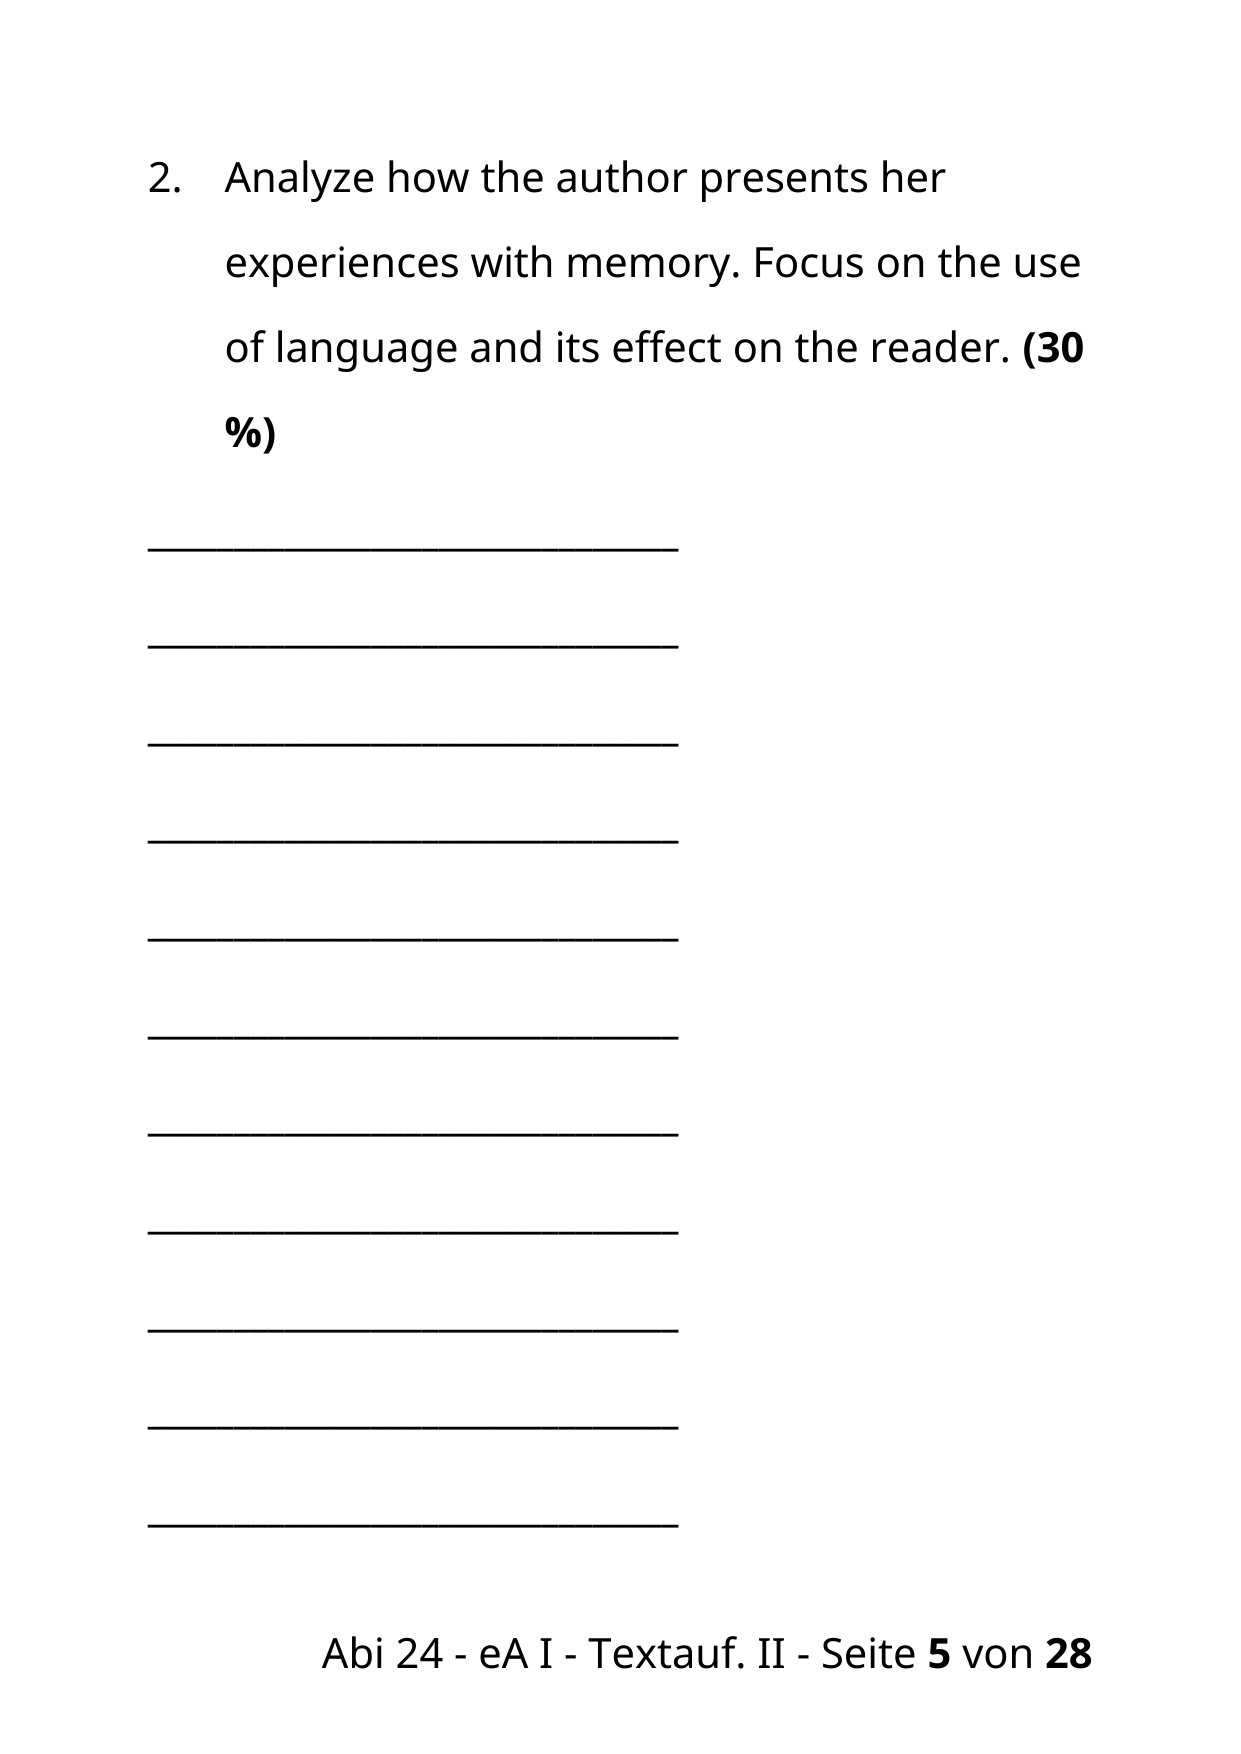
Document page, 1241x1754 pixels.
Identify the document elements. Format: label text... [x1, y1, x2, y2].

text _______________________________ [148, 1086, 1093, 1143]
text _______________________________ [148, 988, 1093, 1045]
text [148, 1477, 1093, 1533]
text _______________________________ [148, 1281, 1093, 1338]
text _______________________________ [148, 598, 1093, 655]
text _______________________________ [148, 696, 1093, 752]
list 2. Analyze how the author presents her experiences with memory. Focus on the use of language and its effect on the reader. (30 %) [148, 148, 1093, 460]
text _______________________________ [148, 501, 1093, 557]
text _______________________________ [148, 891, 1093, 948]
text _______________________________ [148, 1379, 1093, 1436]
text _______________________________ [148, 1184, 1093, 1241]
text _______________________________ [148, 793, 1093, 850]
